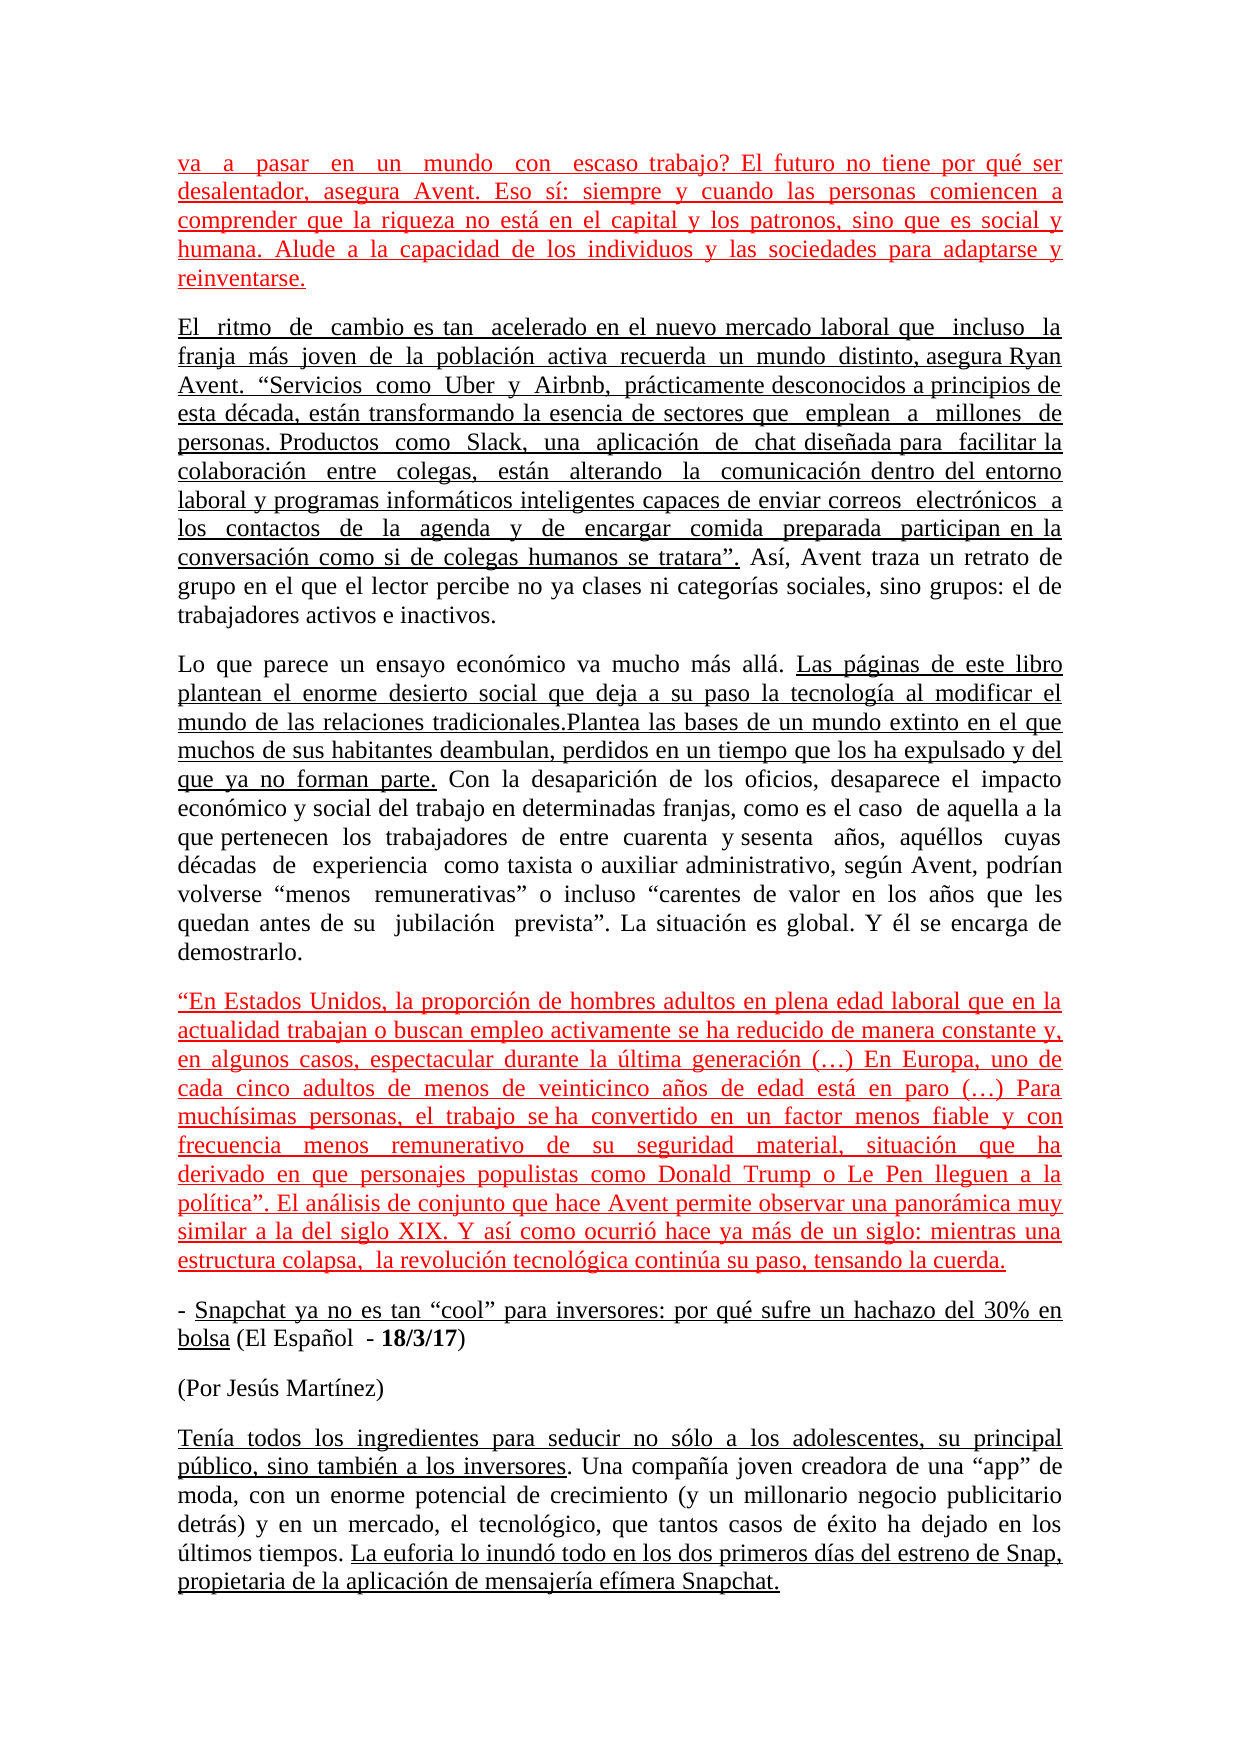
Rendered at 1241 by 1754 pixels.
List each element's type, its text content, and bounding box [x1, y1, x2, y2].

text El ritmo de cambio es tan acelerado en el nuevo mercado laboral que incluso la franja más joven de la población activa recuerda un mundo distinto, asegura Ryan Avent. “Servicios como Uber y Airbnb, prácticamente desconocidos a principios de esta década, están transformando la esencia de sectores que emplean a millones de personas. Productos como Slack, una aplicación de chat diseñada para facilitar la colaboración entre colegas, están alterando la comunicación dentro del entorno laboral y programas informáticos inteligentes capaces de enviar correos electrónicos a los contactos de la agenda y de encargar comida preparada participan en la conversación como si de colegas humanos se tratara”. Así, Avent traza un retrato de grupo en el que el lector percibe no ya clases ni categorías sociales, sino grupos: el de trabajadores activos e inactivos. [177, 312, 1063, 423]
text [177, 148, 1063, 173]
text Tenía todos los ingredientes para seducir no sólo a los adolescentes, su principal público, sino también a los inversores. Una compañía joven creadora de una “app” de moda, con un enorme potencial de crecimiento (y un millonario negocio publicitario detrás) y en un mercado, el tecnológico, que tantos casos de éxito ha dejado en los últimos tiempos. La euforia lo inundó todo en los dos primeros días del estreno de Snap, propietaria de la aplicación de mensajería efímera Snapchat. [177, 1449, 1063, 1595]
text - Snapchat ya no es tan “cool” para inversores: por qué sufre un hachazo del 30% en bolsa (El Español - 18/3/17) [177, 1295, 1063, 1352]
text El ritmo de cambio es tan acelerado en el nuevo mercado laboral que incluso la franja más joven de la población activa recuerda un mundo distinto, asegura Ryan Avent. “Servicios como Uber y Airbnb, prácticamente desconocidos a principios de esta década, están transformando la esencia de sectores que emplean a millones de personas. Productos como Slack, una aplicación de chat diseñada para facilitar la colaboración entre colegas, están alterando la comunicación dentro del entorno laboral y programas informáticos inteligentes capaces de enviar correos electrónicos a los contactos de la agenda y de encargar comida preparada participan en la conversación como si de colegas humanos se tratara”. Así, Avent traza un retrato de grupo en el que el lector percibe no ya clases ni categorías sociales, sino grupos: el de trabajadores activos e inactivos. [177, 511, 1063, 628]
text Lo que parece un ensayo económico va mucho más allá. Las páginas de este libro plantean el enorme desierto social que deja a su paso la tecnología al modificar el mundo de las relaciones tradicionales.Plantea las bases de un mundo extinto en el que muchos de sus habitantes deambulan, perdidos en un tiempo que los ha expulsado y del que ya no forman parte. Con la desaparición de los oficios, desaparece el impacto económico y social del trabajo en determinadas franjas, como es el caso de aquella a la que pertenecen los trabajadores de entre cuarenta y sesenta años, aquéllos cuyas décadas de experiencia como taxista o auxiliar administrativo, según Avent, podrían volverse “menos remunerativas” o incluso “carentes de valor en los años que les quedan antes de su jubilación prevista”. La situación es global. Y él se encarga de demostrarlo. [177, 762, 1063, 966]
text Lo que parece un ensayo económico va mucho más allá. Las páginas de este libro plantean el enorme desierto social que deja a su paso la tecnología al modificar el mundo de las relaciones tradicionales.Plantea las bases de un mundo extinto en el que muchos de sus habitantes deambulan, perdidos en un tiempo que los ha expulsado y del que ya no forman parte. Con la desaparición de los oficios, desaparece el impacto económico y social del trabajo en determinadas franjas, como es el caso de aquella a la que pertenecen los trabajadores de entre cuarenta y sesenta años, aquéllos cuyas décadas de experiencia como taxista o auxiliar administrativo, según Avent, podrían volverse “menos remunerativas” o incluso “carentes de valor en los años que les quedan antes de su jubilación prevista”. La situación es global. Y él se encarga de demostrarlo. [177, 649, 1063, 732]
text “En Estados Unidos, la proporción de hombres adultos en plena edad laboral que en la actualidad trabajan o buscan empleo activamente se ha reducido de manera constante y, en algunos casos, espectacular durante la última generación (…) En Europa, uno de cada cinco adultos de menos de veinticinco años de edad está en paro (…) Para muchísimas personas, el trabajo se ha convertido en un factor menos fiable y con frecuencia menos remunerativo de su seguridad material, situación que ha derivado en que personajes populistas como Donald Trump o Le Pen lleguen a la política”. El análisis de conjunto que hace Avent permite observar una panorámica muy similar a la del siglo XIX. Y así como ocurrió hace ya más de un siglo: mientras una estructura colapsa, la revolución tecnológica continúa su paso, tensando la cuerda. [177, 1127, 1063, 1213]
text “En Estados Unidos, la proporción de hombres adultos en plena edad laboral que en la actualidad trabajan o buscan empleo activamente se ha reducido de manera constante y, en algunos casos, espectacular durante la última generación (…) En Europa, uno de cada cinco adultos de menos de veinticinco años de edad está en paro (…) Para muchísimas personas, el trabajo se ha convertido en un factor menos fiable y con frecuencia menos remunerativo de su seguridad material, situación que ha derivado en que personajes populistas como Donald Trump o Le Pen lleguen a la política”. El análisis de conjunto que hace Avent permite observar una panorámica muy similar a la del siglo XIX. Y así como ocurrió hace ya más de un siglo: mientras una estructura colapsa, la revolución tecnológica continúa su paso, tensando la cuerda. [177, 1214, 1063, 1274]
text “En Estados Unidos, la proporción de hombres adultos en plena edad laboral que en la actualidad trabajan o buscan empleo activamente se ha reducido de manera constante y, en algunos casos, espectacular durante la última generación (…) En Europa, uno de cada cinco adultos de menos de veinticinco años de edad está en paro (…) Para muchísimas personas, el trabajo se ha convertido en un factor menos fiable y con frecuencia menos remunerativo de su seguridad material, situación que ha derivado en que personajes populistas como Donald Trump o Le Pen lleguen a la política”. El análisis de conjunto que hace Avent permite observar una panorámica muy similar a la del siglo XIX. Y así como ocurrió hace ya más de un siglo: mientras una estructura colapsa, la revolución tecnológica continúa su paso, tensando la cuerda. [177, 1070, 1063, 1126]
text (Por Jesús Martínez) [177, 1373, 1063, 1402]
